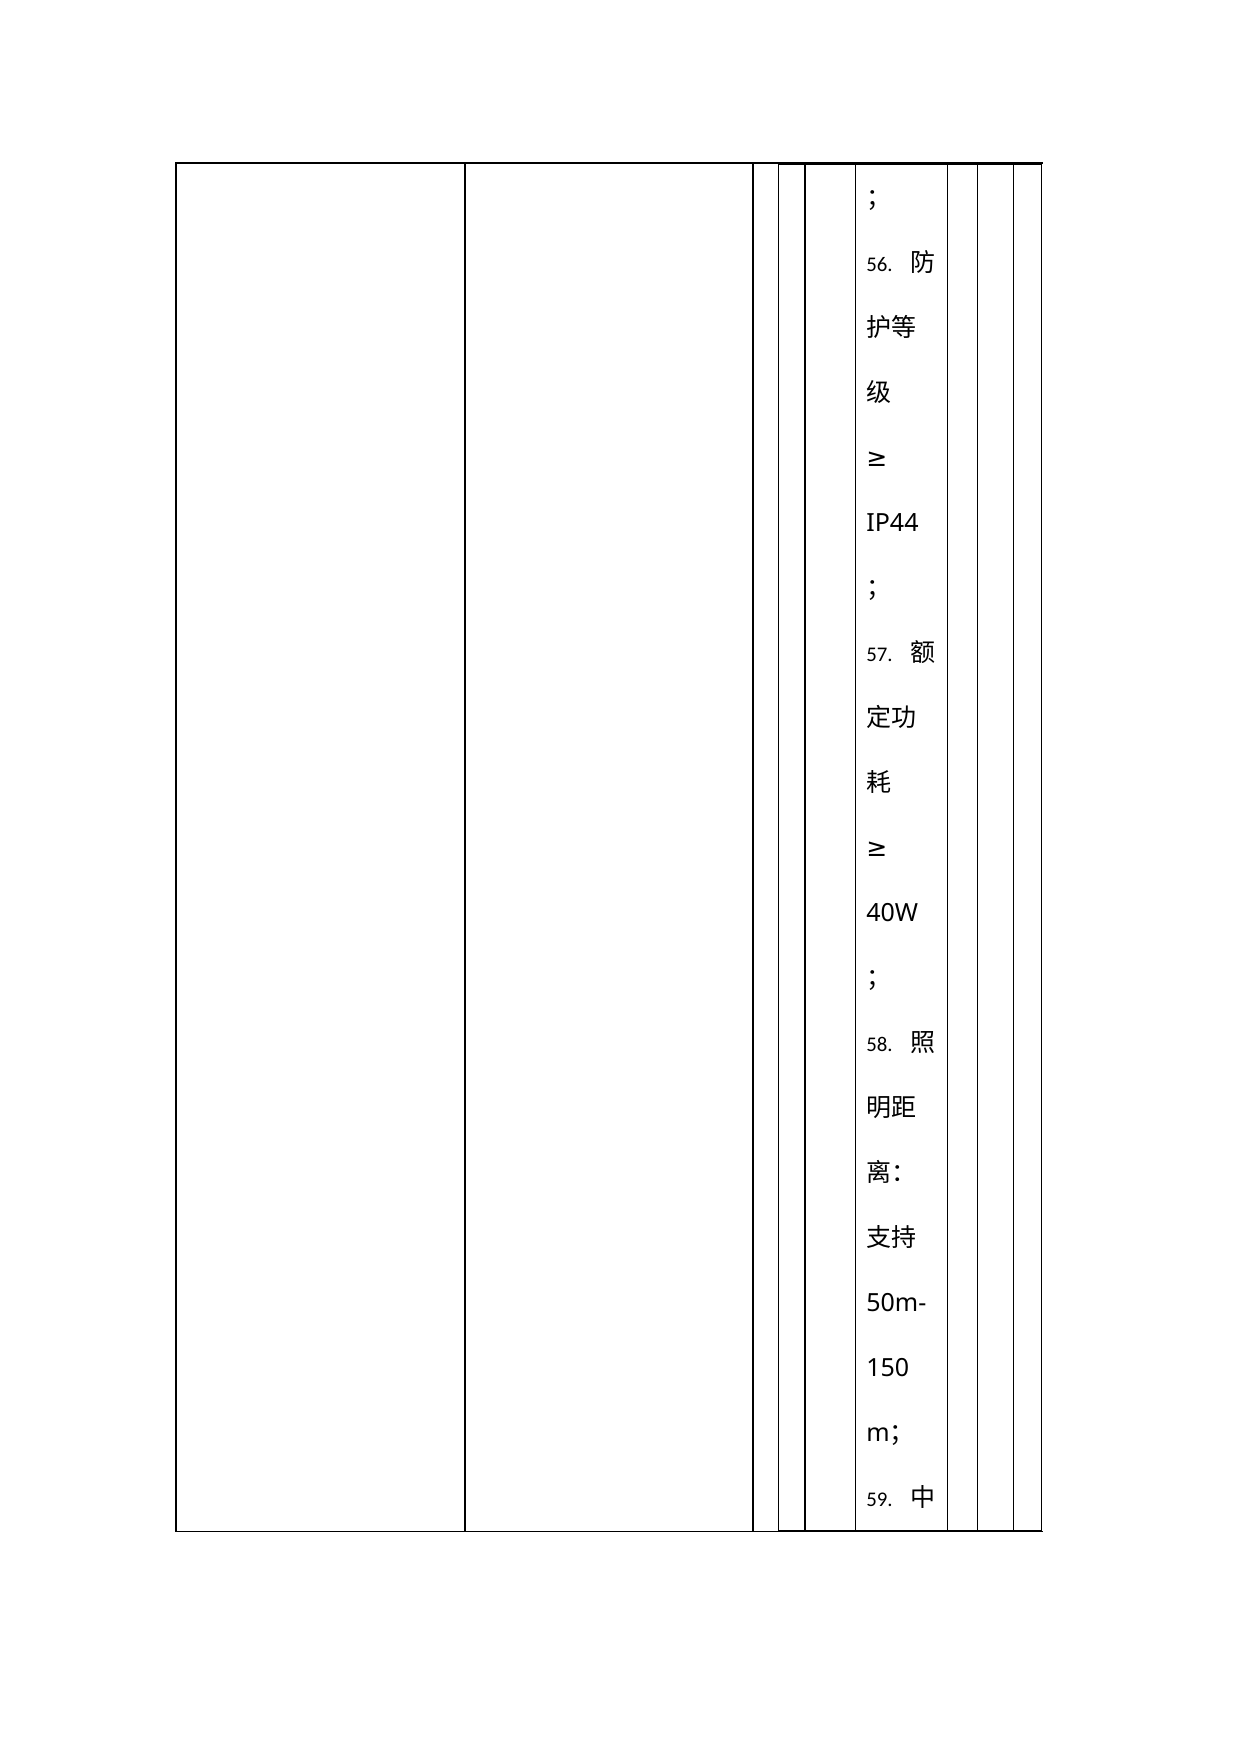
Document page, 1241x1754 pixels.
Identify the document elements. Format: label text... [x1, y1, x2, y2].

table_cell [466, 164, 752, 1531]
table_cell [806, 165, 855, 1530]
table_cell [779, 165, 804, 1530]
table_cell [856, 165, 947, 1530]
table_cell [754, 164, 778, 1531]
table_cell [978, 165, 1013, 1530]
table_cell 1 [177, 164, 464, 1531]
table_cell [1014, 165, 1041, 1530]
table_cell [948, 165, 977, 1530]
